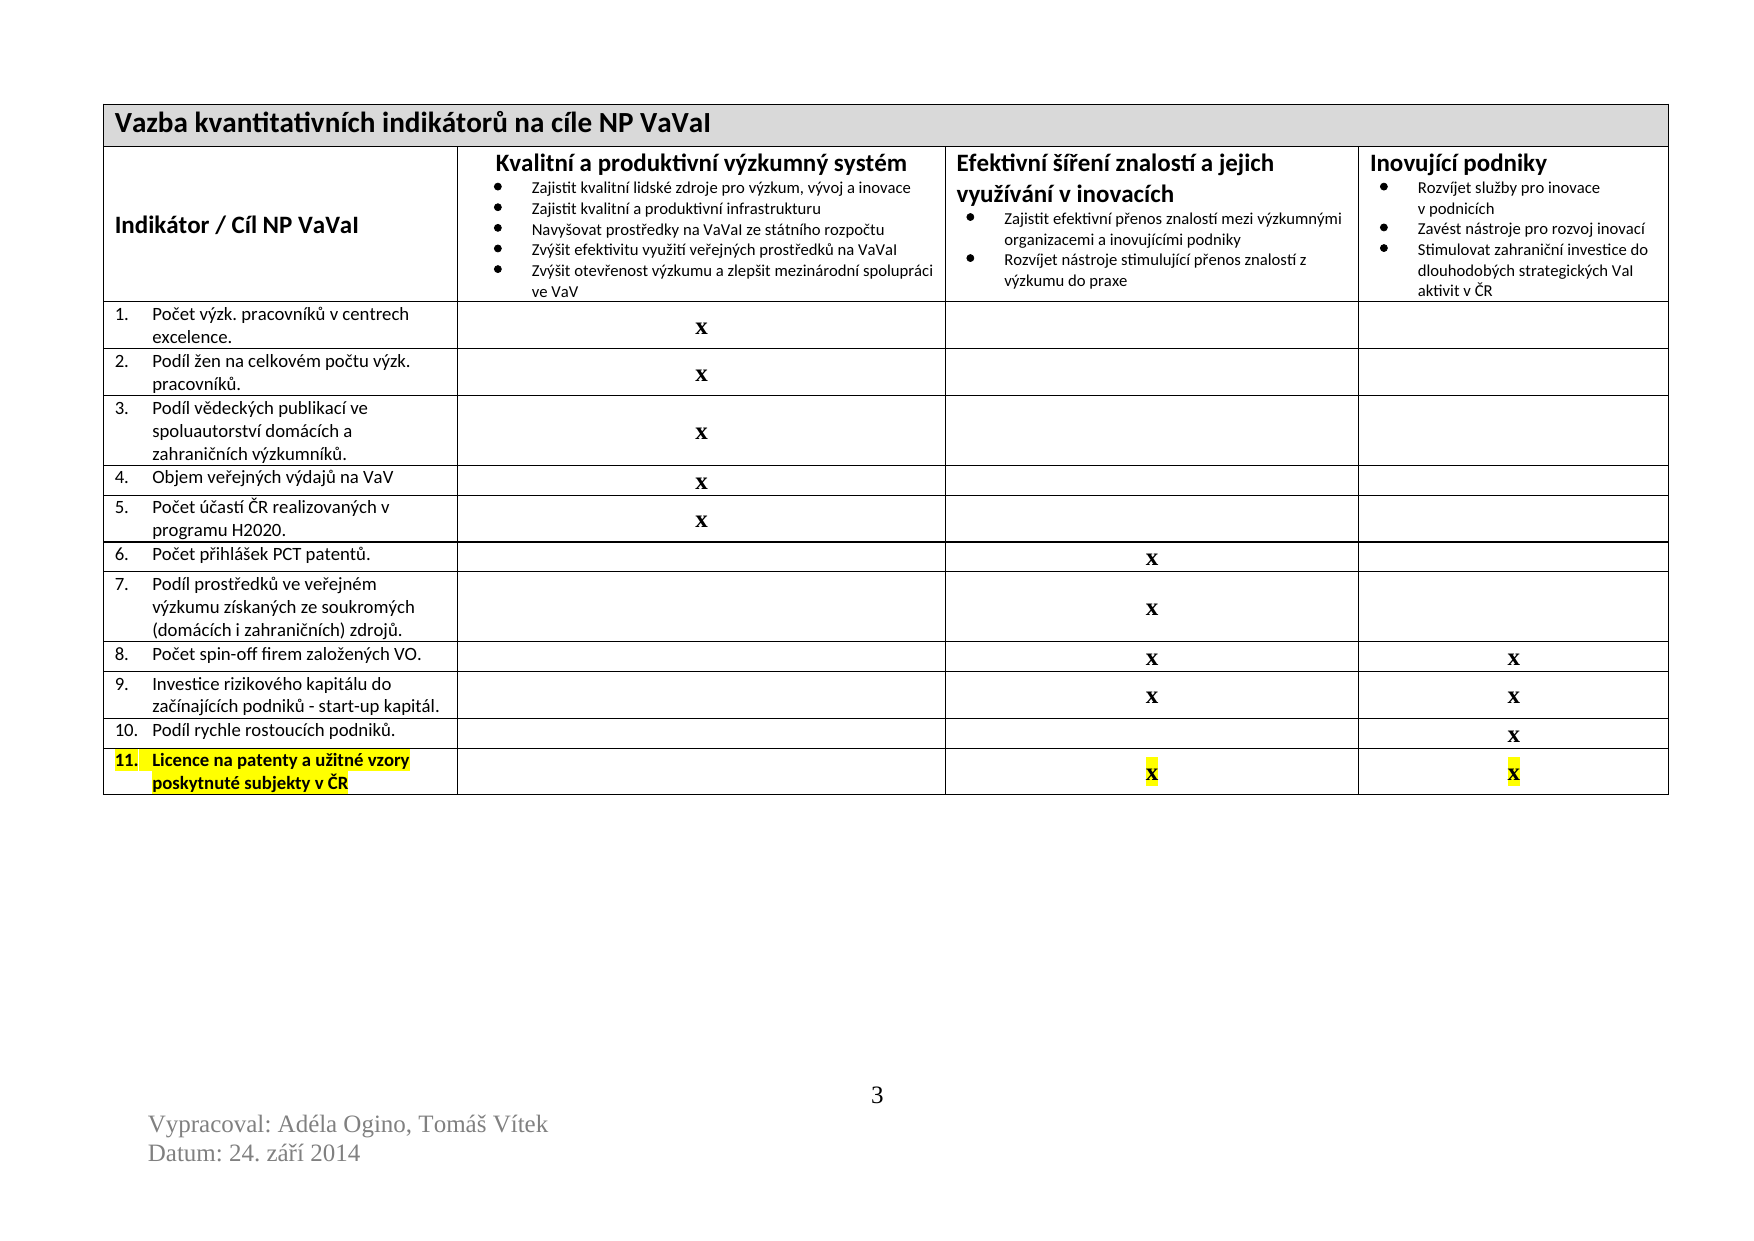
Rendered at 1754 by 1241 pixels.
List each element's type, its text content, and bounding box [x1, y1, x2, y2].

table_cell [1359, 543, 1668, 571]
table_cell [946, 719, 1358, 747]
table_cell Podíl žen na celkovém počtu výzk. pracovníků. [104, 349, 457, 395]
table_cell x [946, 572, 1358, 641]
table_cell x [458, 396, 945, 465]
table_cell [946, 349, 1358, 395]
table_cell [458, 642, 945, 671]
table_cell Licence na patenty a užitné vzory poskytnuté subjekty v ČR [348, 749, 457, 794]
table_cell [458, 672, 945, 718]
table_cell x [946, 642, 1358, 671]
table_cell x [458, 466, 945, 494]
table_cell Kvalitní a produktivní výzkumný systém Zajistit kvalitní lidské zdroje pro výzkum, vývoj a inovace Zajistit kvalitní a produktivní infrastrukturu Navyšovat prostředky na VaVaI ze státního rozpočtu Zvýšit efektivitu využití veřejných prostředků na VaVaI Zvýšit otevřenost výzkumu a zlepšit mezinárodní spolupráci ve VaV [458, 147, 945, 301]
table_cell Podíl prostředků ve veřejném výzkumu získaných ze soukromých (domácích i zahraničních) zdrojů. [104, 572, 457, 641]
table_cell [1359, 496, 1668, 541]
table_cell x [458, 302, 945, 348]
table_cell x [946, 543, 1358, 571]
table_cell [1359, 466, 1668, 494]
table_cell x [1359, 719, 1668, 747]
table_cell Počet přihlášek PCT patentů. [104, 543, 457, 571]
table_cell [1359, 349, 1668, 395]
table_cell x [458, 496, 945, 541]
table_cell Inovující podniky Rozvíjet služby pro inovace v podnicích Zavést nástroje pro rozvoj inovací Stimulovat zahraniční investice do dlouhodobých strategických VaI aktivit v ČR [1359, 147, 1668, 301]
table_cell x [1359, 642, 1668, 671]
table_cell [458, 543, 945, 571]
table_cell [1359, 396, 1668, 465]
table_cell [946, 302, 1358, 348]
table_cell Objem veřejných výdajů na VaV [104, 466, 457, 494]
table_header Vazba kvantitativních indikátorů na cíle NP VaVaI [104, 105, 1668, 146]
table_cell [1359, 302, 1668, 348]
table_cell Indikátor / Cíl NP VaVaI [104, 147, 457, 301]
table_cell Podíl rychle rostoucích podniků. [104, 719, 457, 747]
table_cell x [1359, 749, 1668, 794]
table_cell x [946, 749, 1358, 794]
table_cell Efektivní šíření znalostí a jejich využívání v inovacích Zajistit efektivní přenos znalostí mezi výzkumnými organizacemi a inovujícími podniky Rozvíjet nástroje stimulující přenos znalostí z výzkumu do praxe [946, 147, 1358, 301]
table_cell x [1359, 672, 1668, 718]
table_cell [946, 496, 1358, 541]
table_cell Podíl vědeckých publikací ve spoluautorství domácích a zahraničních výzkumníků. [104, 396, 457, 465]
table_cell [458, 572, 945, 641]
table_cell [458, 719, 945, 747]
table_cell x [458, 349, 945, 395]
table_cell [946, 396, 1358, 465]
table_cell x [946, 672, 1358, 718]
table_cell [946, 466, 1358, 494]
table_cell Počet výzk. pracovníků v centrech excelence. [104, 302, 457, 348]
table_cell Počet účastí ČR realizovaných v programu H2020. [104, 496, 457, 541]
table_cell Investice rizikového kapitálu do začínajících podniků - start-up kapitál. [104, 672, 457, 718]
table_cell [458, 749, 945, 794]
table_cell [1359, 572, 1668, 641]
table_cell Počet spin-off firem založených VO. [104, 642, 457, 671]
